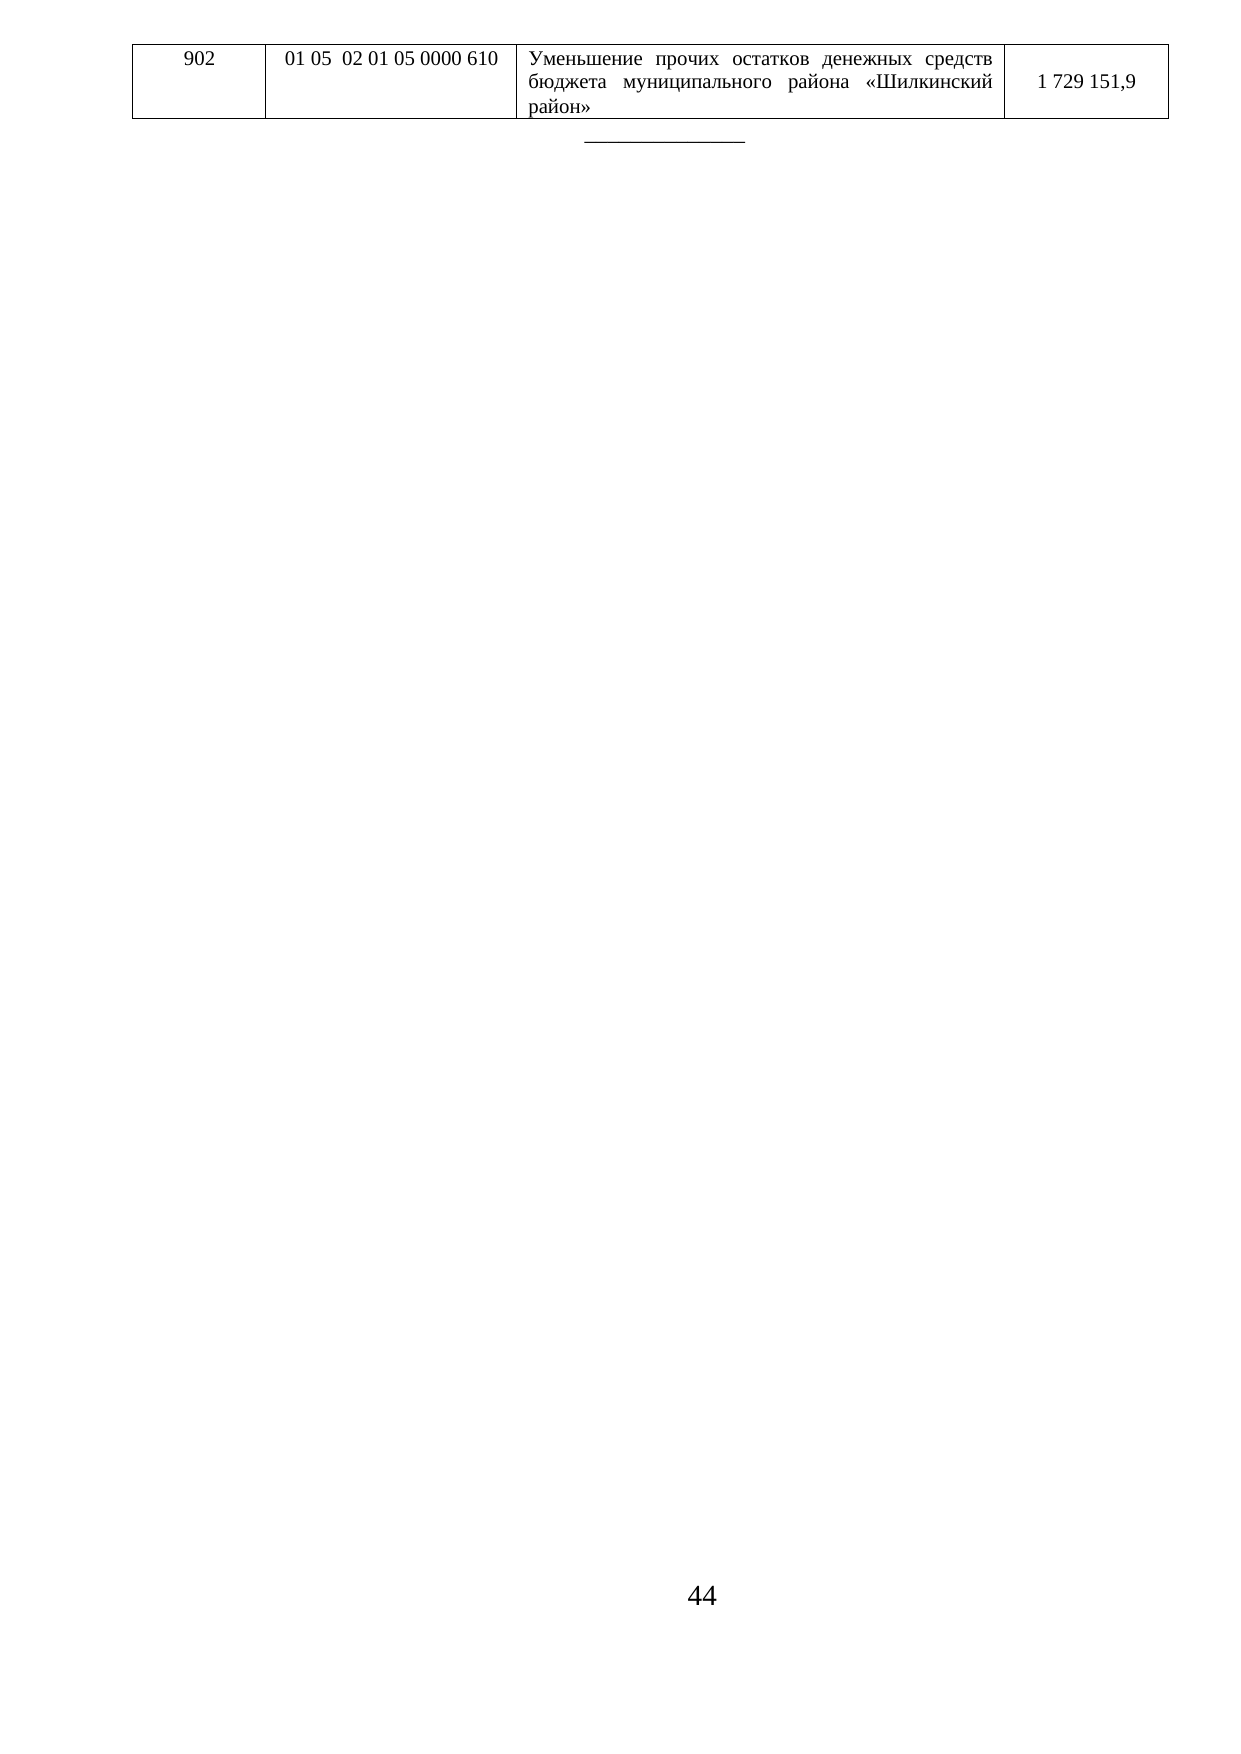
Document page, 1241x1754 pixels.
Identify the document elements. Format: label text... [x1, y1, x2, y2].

table_cell Уменьшение прочих остатков денежных средств бюджета муниципального района «Шилкинский район» [517, 45, 1004, 118]
table_cell 902 [133, 45, 265, 118]
text ______________ [177, 119, 1152, 145]
table_cell 1 729 151,9 [1005, 45, 1168, 118]
table_cell 01 05 02 01 05 0000 610 [266, 45, 516, 118]
